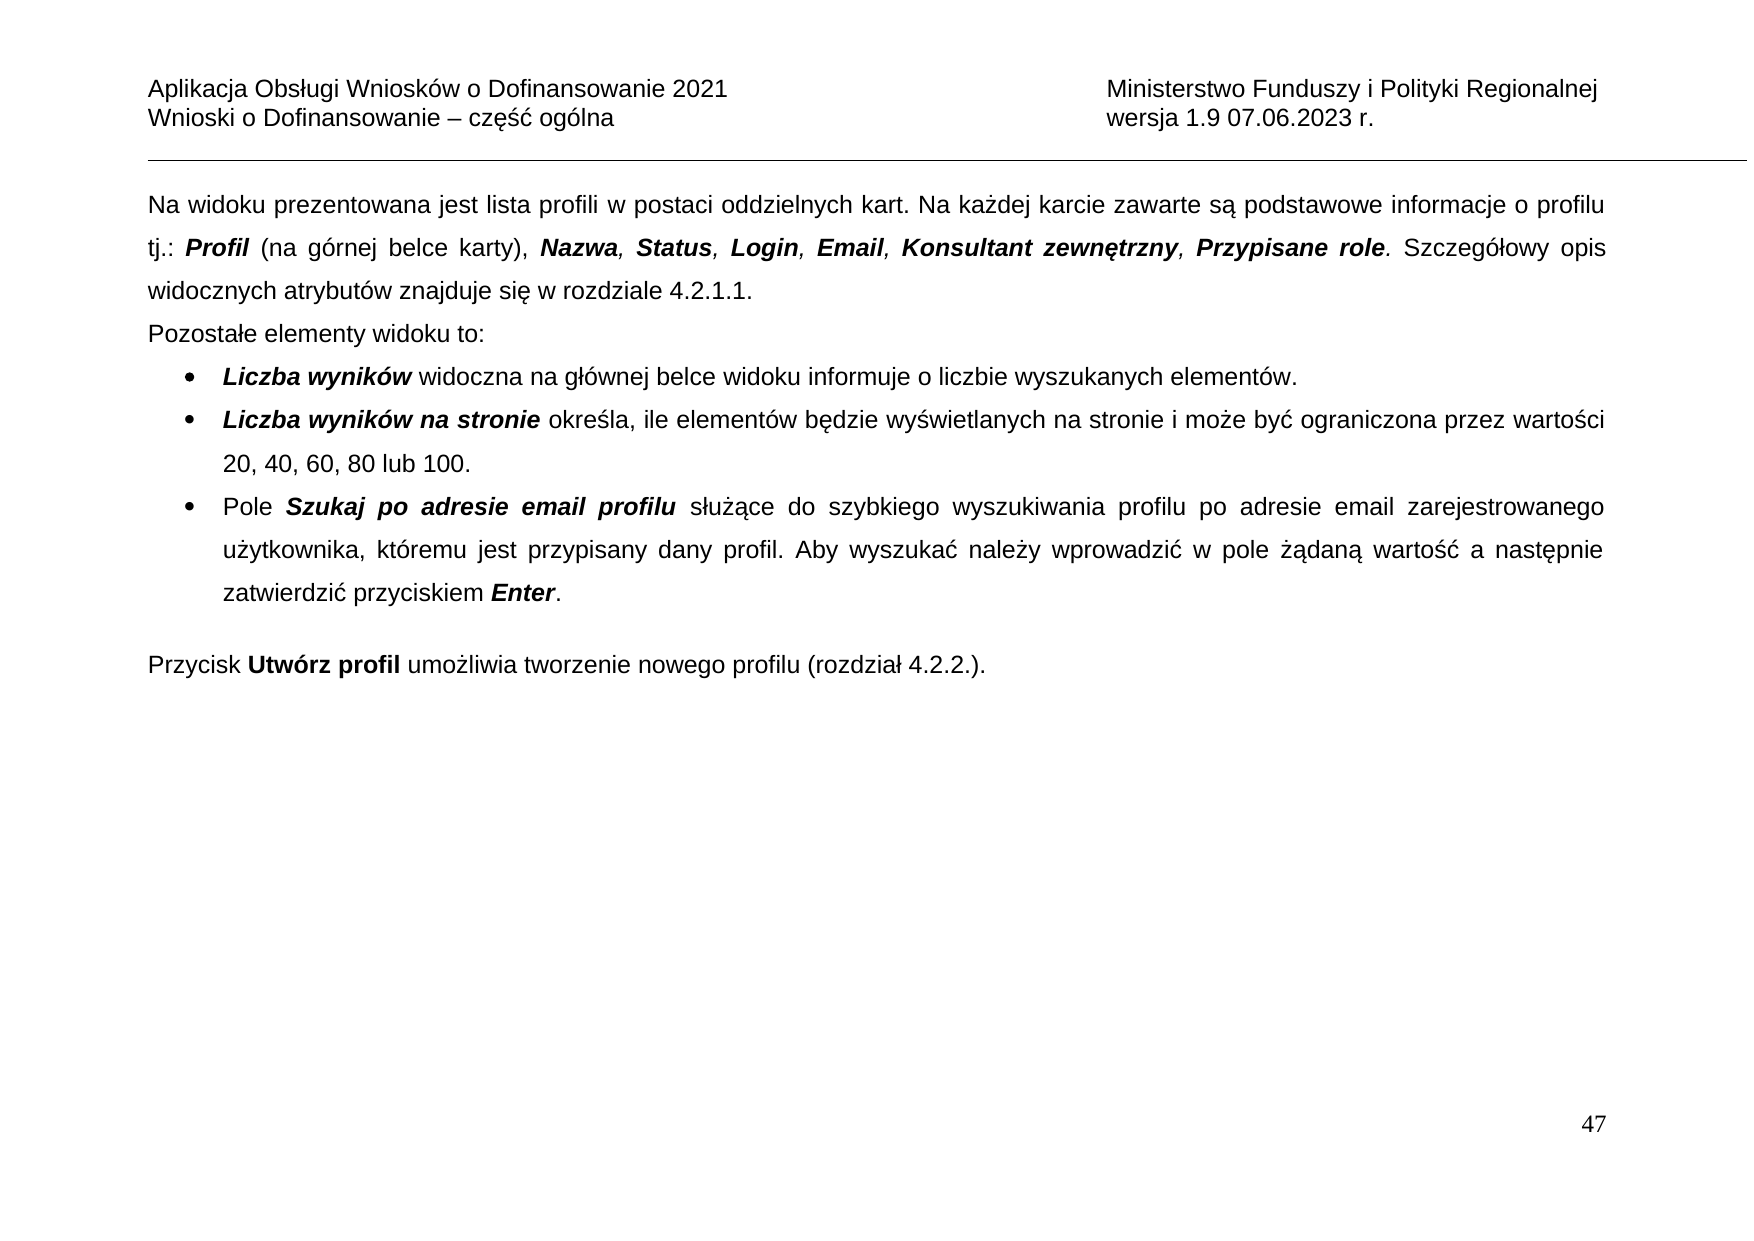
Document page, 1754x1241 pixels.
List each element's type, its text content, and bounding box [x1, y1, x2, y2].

text Pozostałe elementy widoku to: [148, 319, 1606, 348]
text Na widoku prezentowana jest lista profili w postaci oddzielnych kart. Na każdej karcie zawarte są podstawowe informacje o profilu tj.: Profil (na górnej belce karty), Nazwa, Status, Login, Email, Konsultant zewnętrzny, Przypisane role. Szczegółowy opis widocznych atrybutów znajduje się w rozdziale 4.2.1.1. [148, 190, 1606, 305]
text Przycisk Utwórz profil umożliwia tworzenie nowego profilu (rozdział 4.2.2.). [148, 650, 1606, 679]
list Liczba wyników widoczna na głównej belce widoku informuje o liczbie wyszukanych elementów. [185, 362, 1606, 391]
list Pole Szukaj po adresie email profilu służące do szybkiego wyszukiwania profilu po adresie email zarejestrowanego użytkownika, któremu jest przypisany dany profil. Aby wyszukać należy wprowadzić w pole żądaną wartość a następnie zatwierdzić przyciskiem Enter. [185, 492, 1606, 607]
list Liczba wyników na stronie określa, ile elementów będzie wyświetlanych na stronie i może być ograniczona przez wartości 20, 40, 60, 80 lub 100. [185, 406, 1606, 477]
